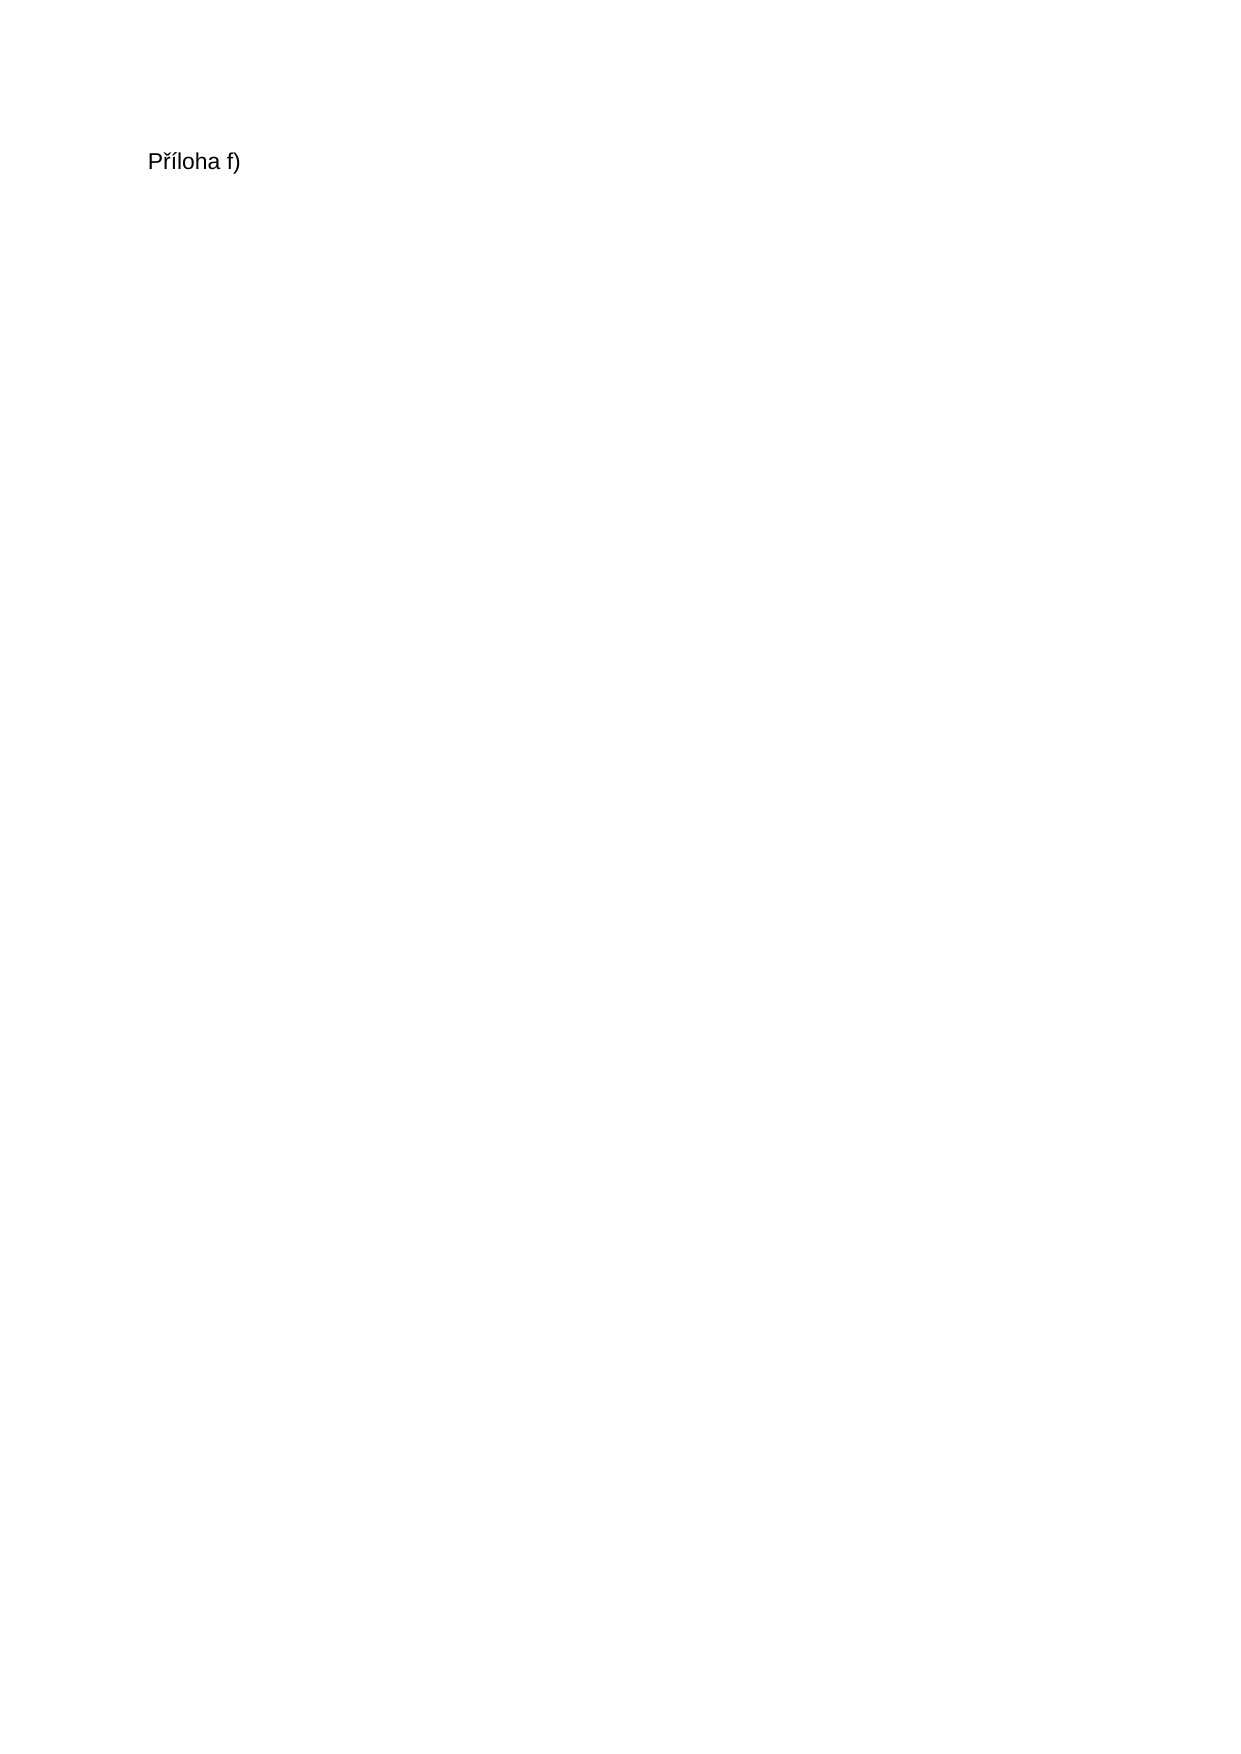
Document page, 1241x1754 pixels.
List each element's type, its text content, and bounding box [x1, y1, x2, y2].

text Příloha f) [148, 148, 1093, 174]
